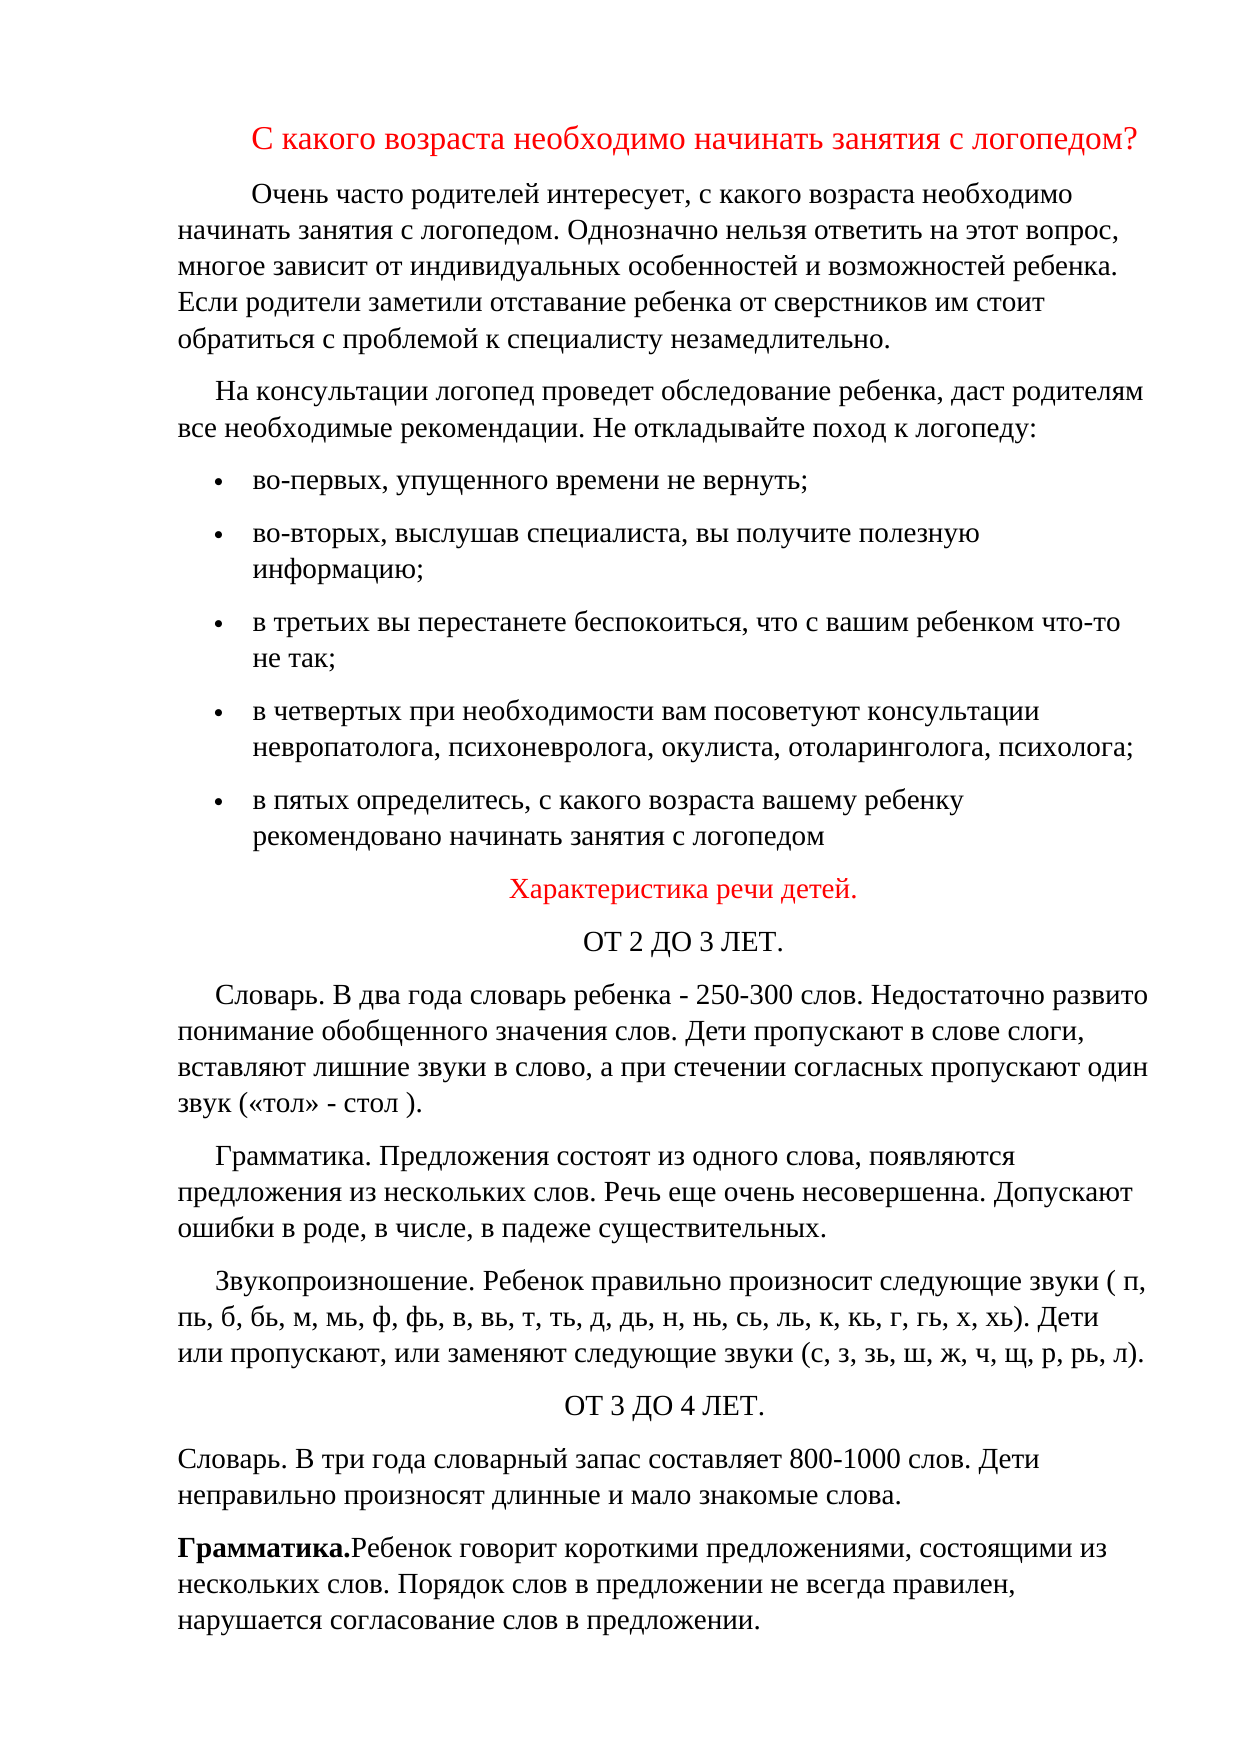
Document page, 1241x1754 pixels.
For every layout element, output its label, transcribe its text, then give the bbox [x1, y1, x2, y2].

text Словарь. В два года словарь ребенка - 250-300 слов. Недостаточно развито понимание обобщенного значения слов. Дети пропускают в слове слоги, вставляют лишние звуки в слово, а при стечении согласных пропускают один звук («тол» - стол ). [177, 977, 1152, 1119]
list во-первых, упущенного времени не вернуть; [215, 462, 1152, 496]
text С какого возраста необходимо начинать занятия с логопедом? [177, 118, 1152, 156]
text ОТ 3 ДО 4 ЛЕТ. [177, 1388, 1152, 1422]
text Словарь. В три года словарный запас составляет 800-1000 слов. Дети неправильно произносят длинные и мало знакомые слова. [177, 1441, 1152, 1511]
text Грамматика. Предложения состоят из одного слова, появляются предложения из нескольких слов. Речь еще очень несовершенна. Допускают ошибки в роде, в числе, в падеже существительных. [177, 1138, 1152, 1244]
text Звукопроизношение. Ребенок правильно произносит следующие звуки ( п, пь, б, бь, м, мь, ф, фь, в, вь, т, ть, д, дь, н, нь, сь, ль, к, кь, г, гь, х, хь). Дети или пропускают, или заменяют следующие звуки (с, з, зь, ш, ж, ч, щ, р, рь, л). [177, 1263, 1152, 1369]
list в третьих вы перестанете беспокоиться, что с вашим ребенком что-то не так; [215, 604, 1152, 674]
text На консультации логопед проведет обследование ребенка, даст родителям все необходимые рекомендации. Не откладывайте поход к логопеду: [177, 373, 1152, 443]
list в пятых определитесь, с какого возраста вашему ребенку рекомендовано начинать занятия с логопедом [215, 782, 1152, 852]
list в четвертых при необходимости вам посоветуют консультации невропатолога, психоневролога, окулиста, отоларинголога, психолога; [215, 693, 1152, 763]
list во-вторых, выслушав специалиста, вы получите полезную информацию; [215, 515, 1152, 585]
text Грамматика.Ребенок говорит короткими предложениями, состоящими из нескольких слов. Порядок слов в предложении не всегда правилен, нарушается согласование слов в предложении. [177, 1530, 1152, 1636]
text Очень часто родителей интересует, с какого возраста необходимо начинать занятия с логопедом. Однозначно нельзя ответить на этот вопрос, многое зависит от индивидуальных особенностей и возможностей ребенка. Если родители заметили отставание ребенка от сверстников им стоит обратиться с проблемой к специалисту незамедлительно. [177, 176, 1152, 354]
text Характеристика речи детей. [177, 871, 1152, 905]
text ОТ 2 ДО 3 ЛЕТ. [177, 924, 1152, 957]
